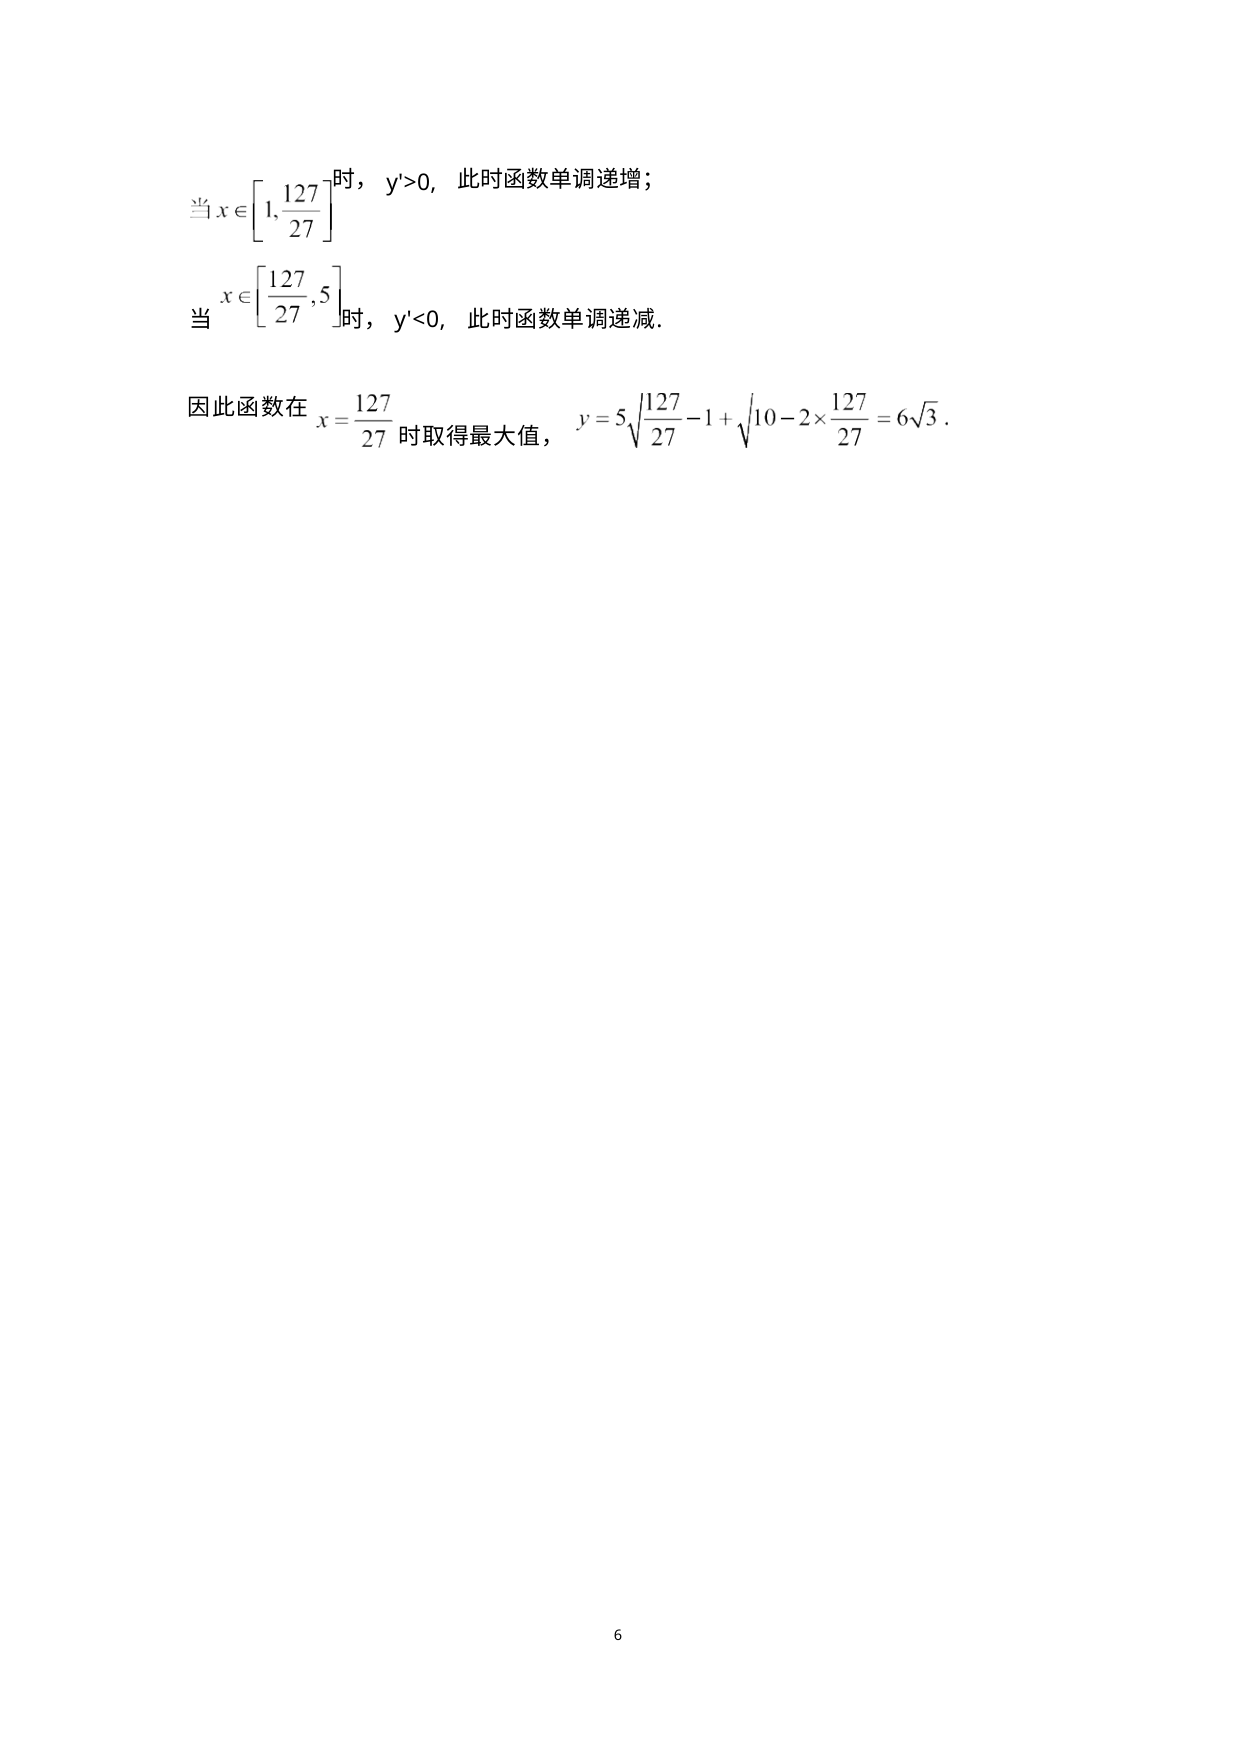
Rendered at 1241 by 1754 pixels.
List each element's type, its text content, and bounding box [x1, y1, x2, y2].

picture [314, 393, 394, 449]
text 时， y'>0, 此时函数单调递增； [189, 163, 1054, 261]
text 时取得最大值， [398, 420, 565, 450]
picture [574, 393, 950, 449]
text 因此函数在 [187, 391, 311, 421]
text 当 时， y'<0, 此时函数单调递减. [189, 261, 1054, 335]
picture [189, 175, 333, 242]
picture [218, 261, 342, 328]
